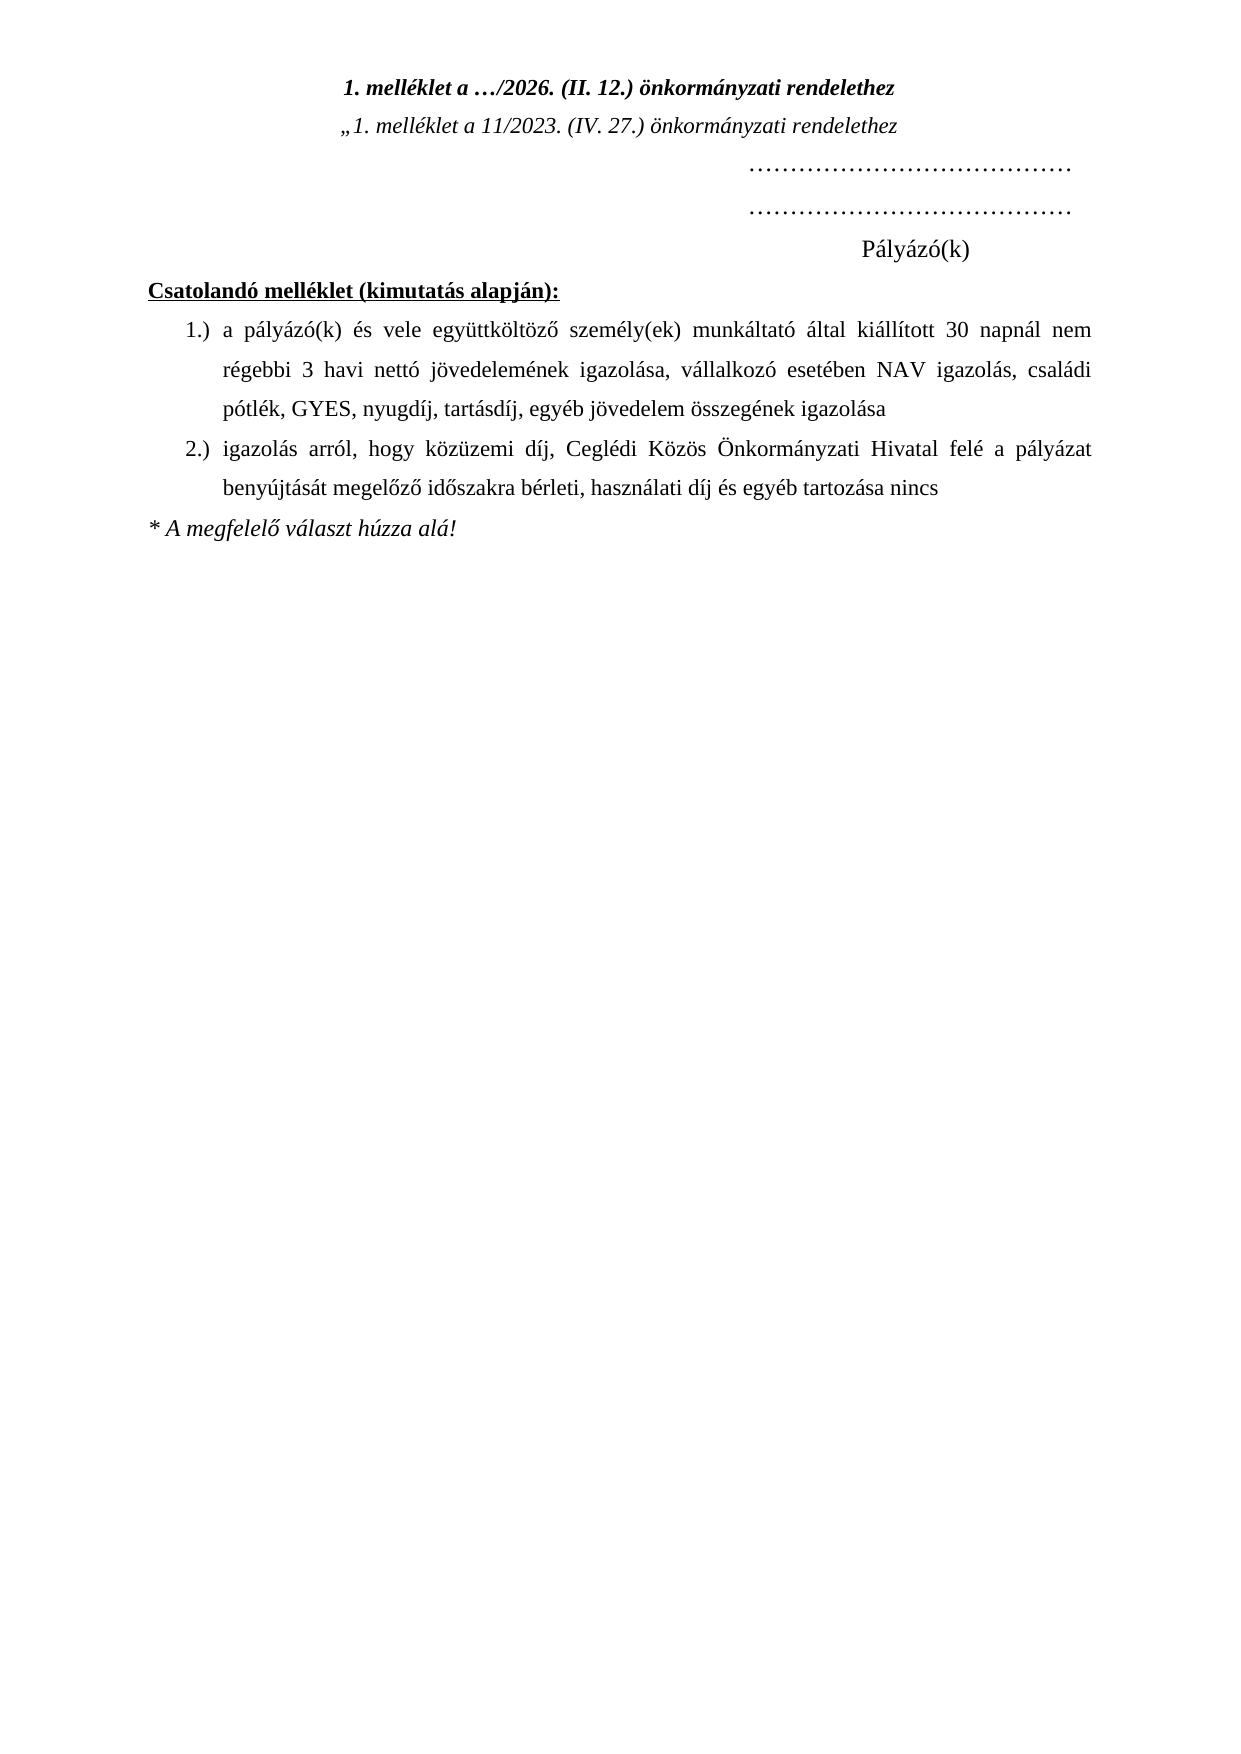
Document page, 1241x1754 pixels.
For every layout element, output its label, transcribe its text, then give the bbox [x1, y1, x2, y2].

list a pályázó(k) és vele együttköltöző személy(ek) munkáltató által kiállított 30 napnál nem régebbi 3 havi nettó jövedelemének igazolása, vállalkozó esetében NAV igazolás, családi pótlék, GYES, nyugdíj, tartásdíj, egyéb jövedelem összegének igazolása [185, 316, 1093, 422]
list igazolás arról, hogy közüzemi díj, Ceglédi Közös Önkormányzati Hivatal felé a pályázat benyújtását megelőző időszakra bérleti, használati díj és egyéb tartozása nincs [185, 435, 1093, 501]
text * A megfelelő választ húzza alá! [148, 514, 1093, 541]
text Csatolandó melléklet (kimutatás alapján): [148, 277, 1093, 303]
text ………………………………… ………………………………… [748, 148, 1093, 219]
text Pályázó(k) [811, 234, 1093, 263]
